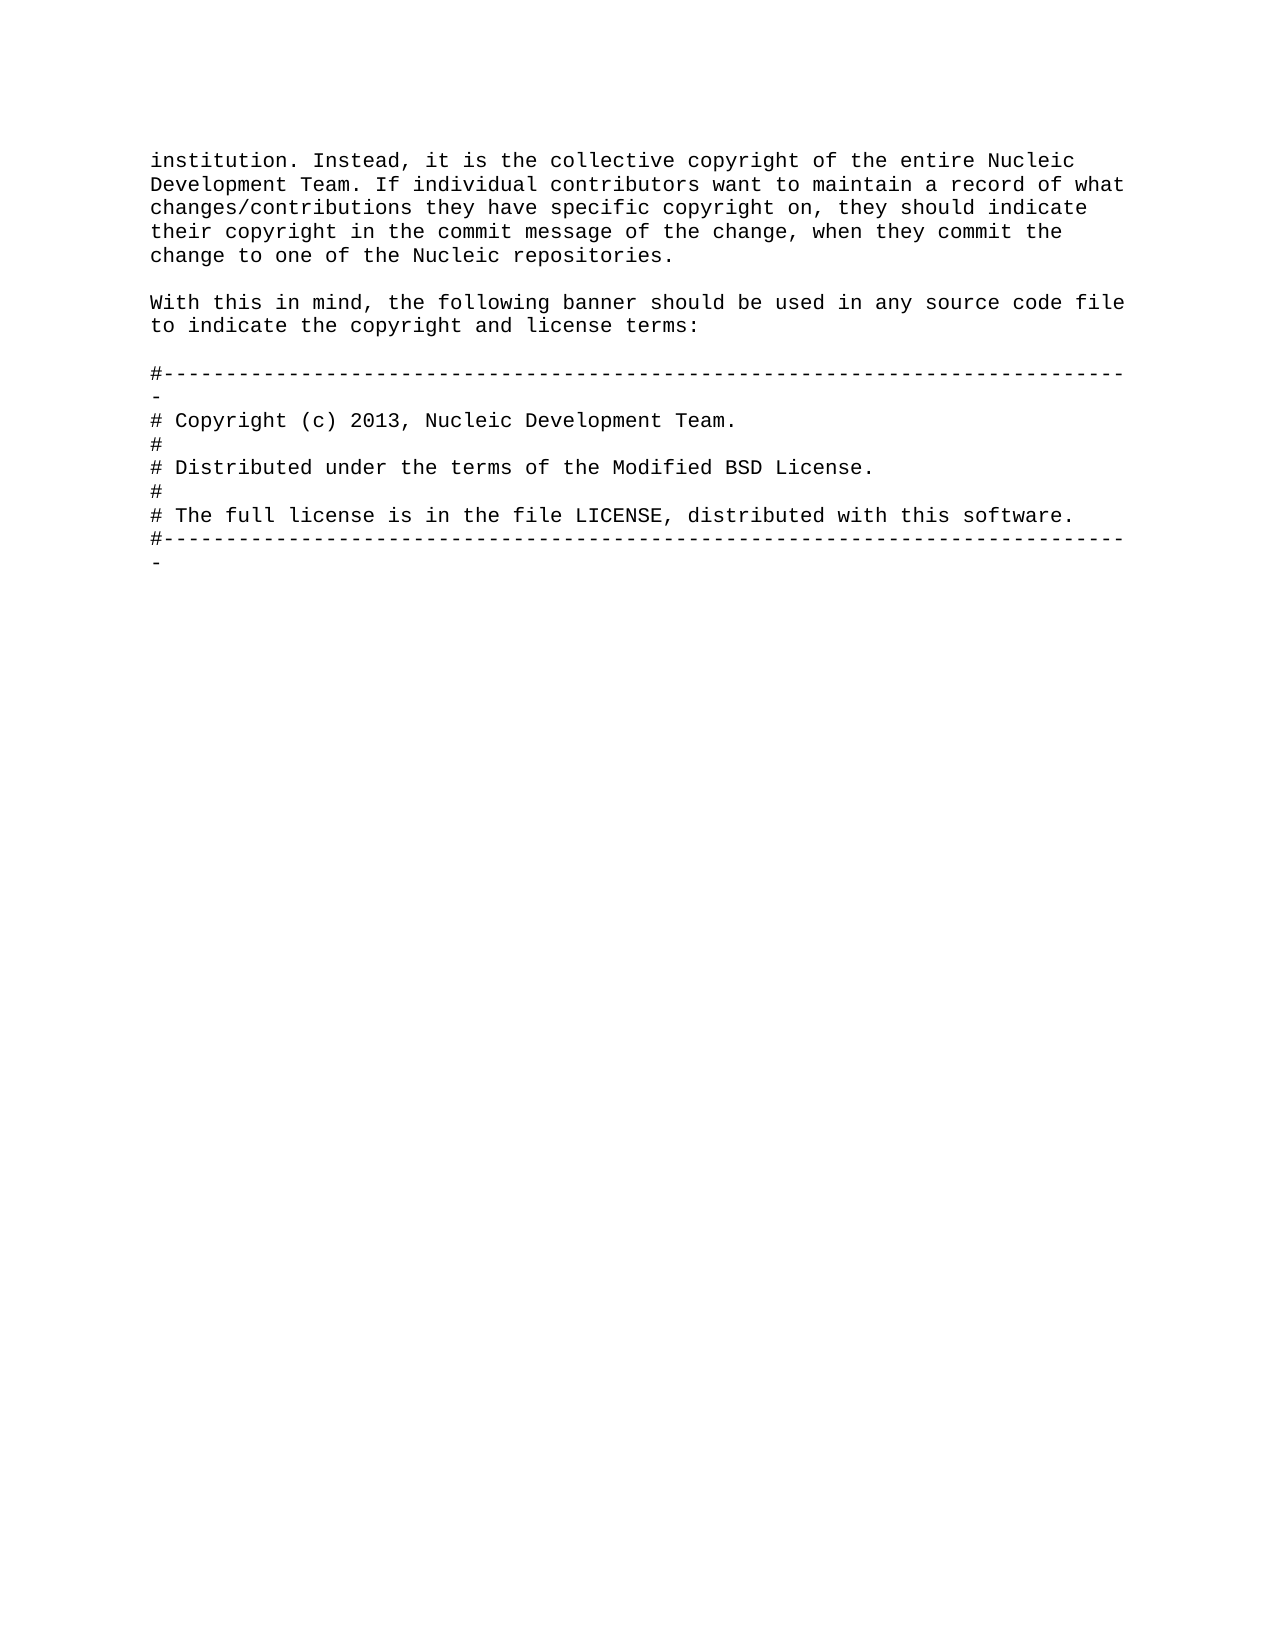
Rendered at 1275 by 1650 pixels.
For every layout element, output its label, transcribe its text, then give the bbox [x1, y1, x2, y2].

text change to one of the Nucleic repositories. [150, 244, 1125, 268]
text their copyright in the commit message of the change, when they commit the [150, 221, 1125, 244]
text With this in mind, the following banner should be used in any source code file [150, 292, 1125, 316]
text to indicate the copyright and license terms: [150, 316, 1125, 339]
text # Copyright (c) 2013, Nucleic Development Team. [150, 410, 1125, 434]
text #------------------------------------------------------------------------------ [150, 363, 1125, 410]
text # Distributed under the terms of the Modified BSD License. [150, 457, 1125, 481]
text changes/contributions they have specific copyright on, they should indicate [150, 197, 1125, 221]
text #------------------------------------------------------------------------------ [150, 528, 1125, 576]
text institution. Instead, it is the collective copyright of the entire Nucleic [150, 150, 1125, 174]
text # [150, 481, 1125, 505]
text # The full license is in the file LICENSE, distributed with this software. [150, 505, 1125, 528]
text Development Team. If individual contributors want to maintain a record of what [150, 174, 1125, 197]
text # [150, 434, 1125, 457]
